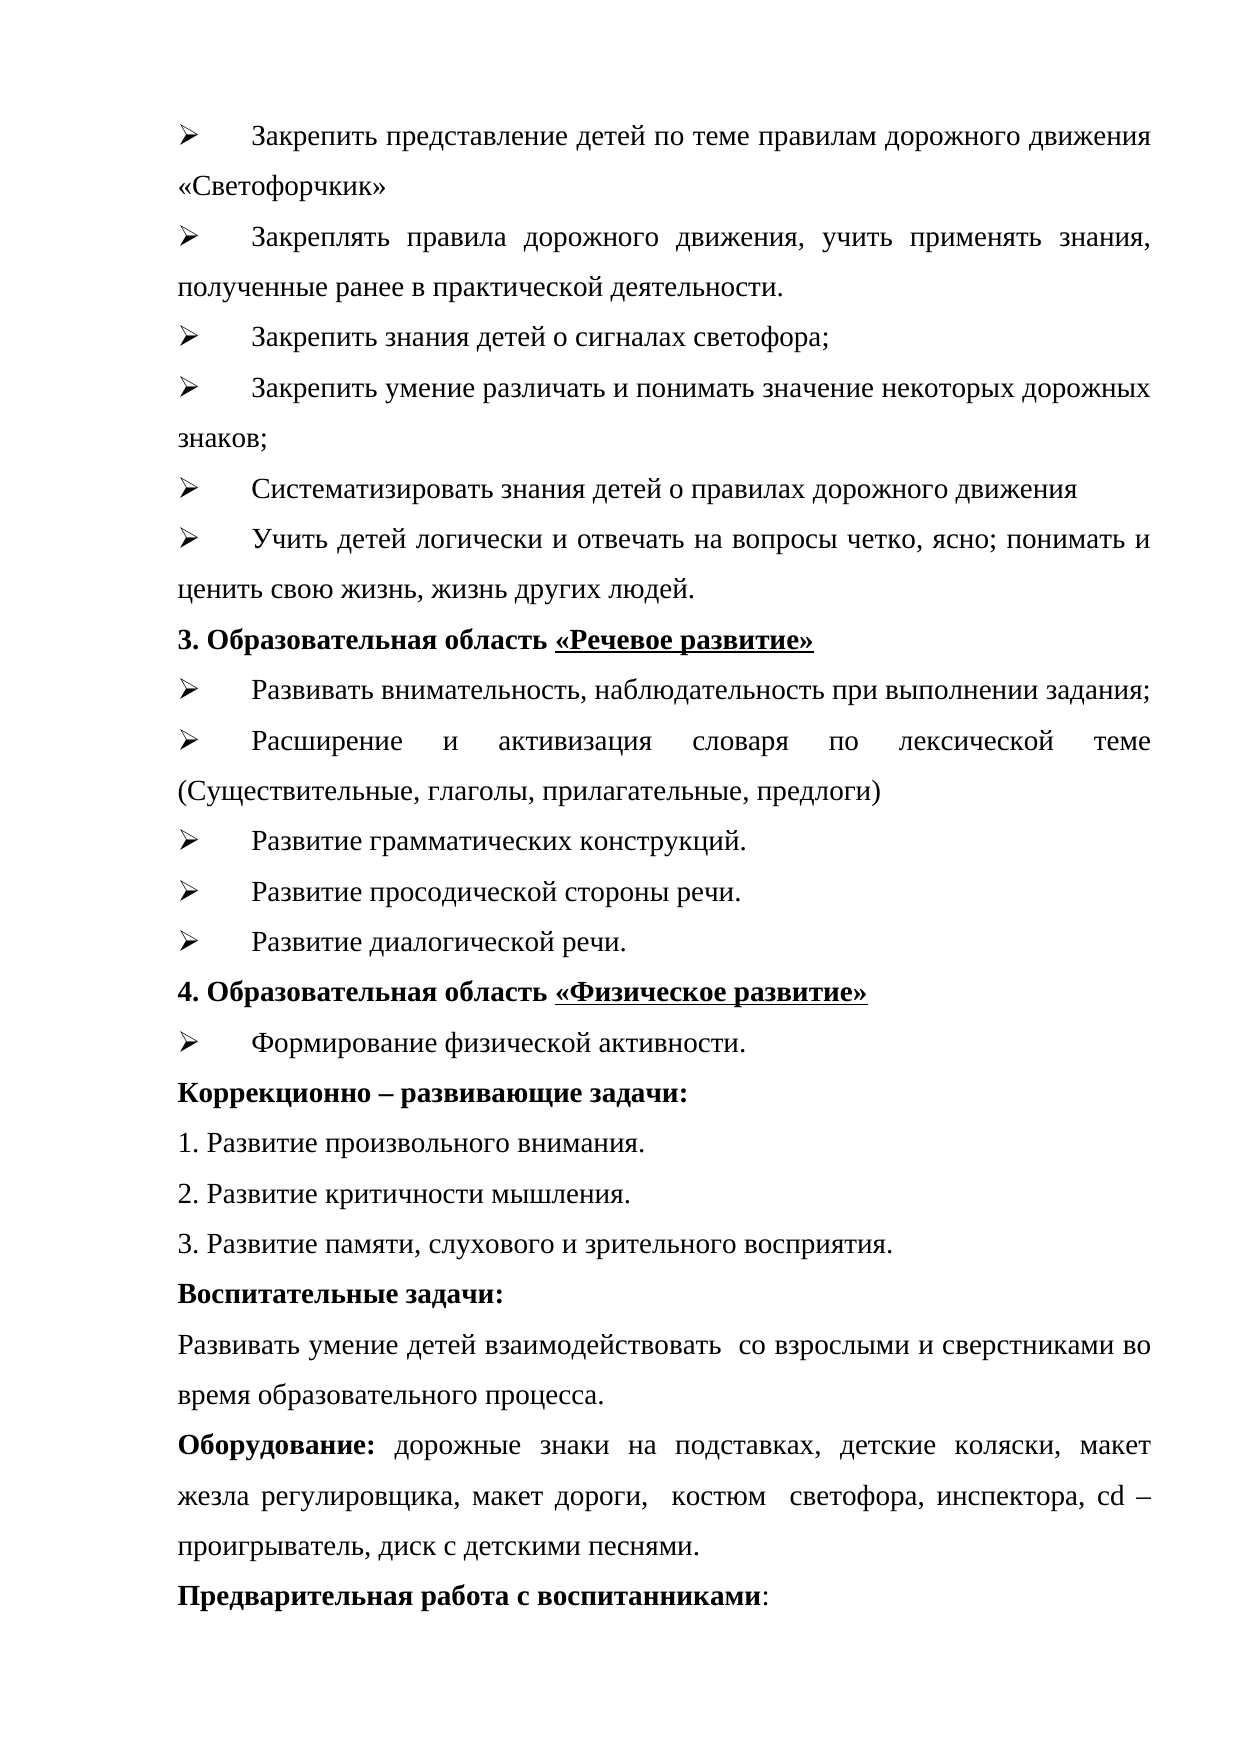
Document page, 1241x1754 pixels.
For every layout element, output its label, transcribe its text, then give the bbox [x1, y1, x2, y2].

list Развитие грамматических конструкций. [177, 823, 1152, 857]
text 4. Образовательная область «Физическое развитие» [177, 974, 1152, 1008]
list Формирование физической активности. [177, 1025, 1152, 1058]
list Развивать внимательность, наблюдательность при выполнении задания; [177, 672, 1152, 706]
list Учить детей логически и отвечать на вопросы четко, ясно; понимать и ценить свою жизнь, жизнь других людей. [177, 521, 1152, 605]
list Расширение и активизация словаря по лексической теме (Существительные, глаголы, прилагательные, предлоги) [177, 723, 1152, 807]
text Предварительная работа с воспитанниками: [177, 1578, 1152, 1612]
text Коррекционно – развивающие задачи: [177, 1075, 1152, 1109]
text Оборудование: дорожные знаки на подставках, детские коляски, макет жезла регулировщика, макет дороги, костюм светофора, инспектора, cd – проигрыватель, диск с детскими песнями. [177, 1427, 1152, 1562]
list Закреплять правила дорожного движения, учить применять знания, полученные ранее в практической деятельности. [177, 219, 1152, 303]
list Развитие диалогической речи. [177, 924, 1152, 958]
text 1. Развитие произвольного внимания. [177, 1126, 1152, 1159]
text 3. Развитие памяти, слухового и зрительного восприятия. [177, 1226, 1152, 1260]
list Закрепить умение различать и понимать значение некоторых дорожных знаков; [177, 370, 1152, 454]
list Систематизировать знания детей о правилах дорожного движения [177, 471, 1152, 504]
list Закрепить представление детей по теме правилам дорожного движения «Светофорчкик» [177, 118, 1152, 202]
text Воспитательные задачи: [177, 1277, 1152, 1310]
text 3. Образовательная область «Речевое развитие» [177, 622, 1152, 655]
list Закрепить знания детей о сигналах светофора; [177, 319, 1152, 353]
list Развитие просодической стороны речи. [177, 874, 1152, 907]
list Развивать умение детей взаимодействовать со взрослыми и сверстниками во время образовательного процесса. [177, 1327, 1152, 1411]
text 2. Развитие критичности мышления. [177, 1176, 1152, 1209]
